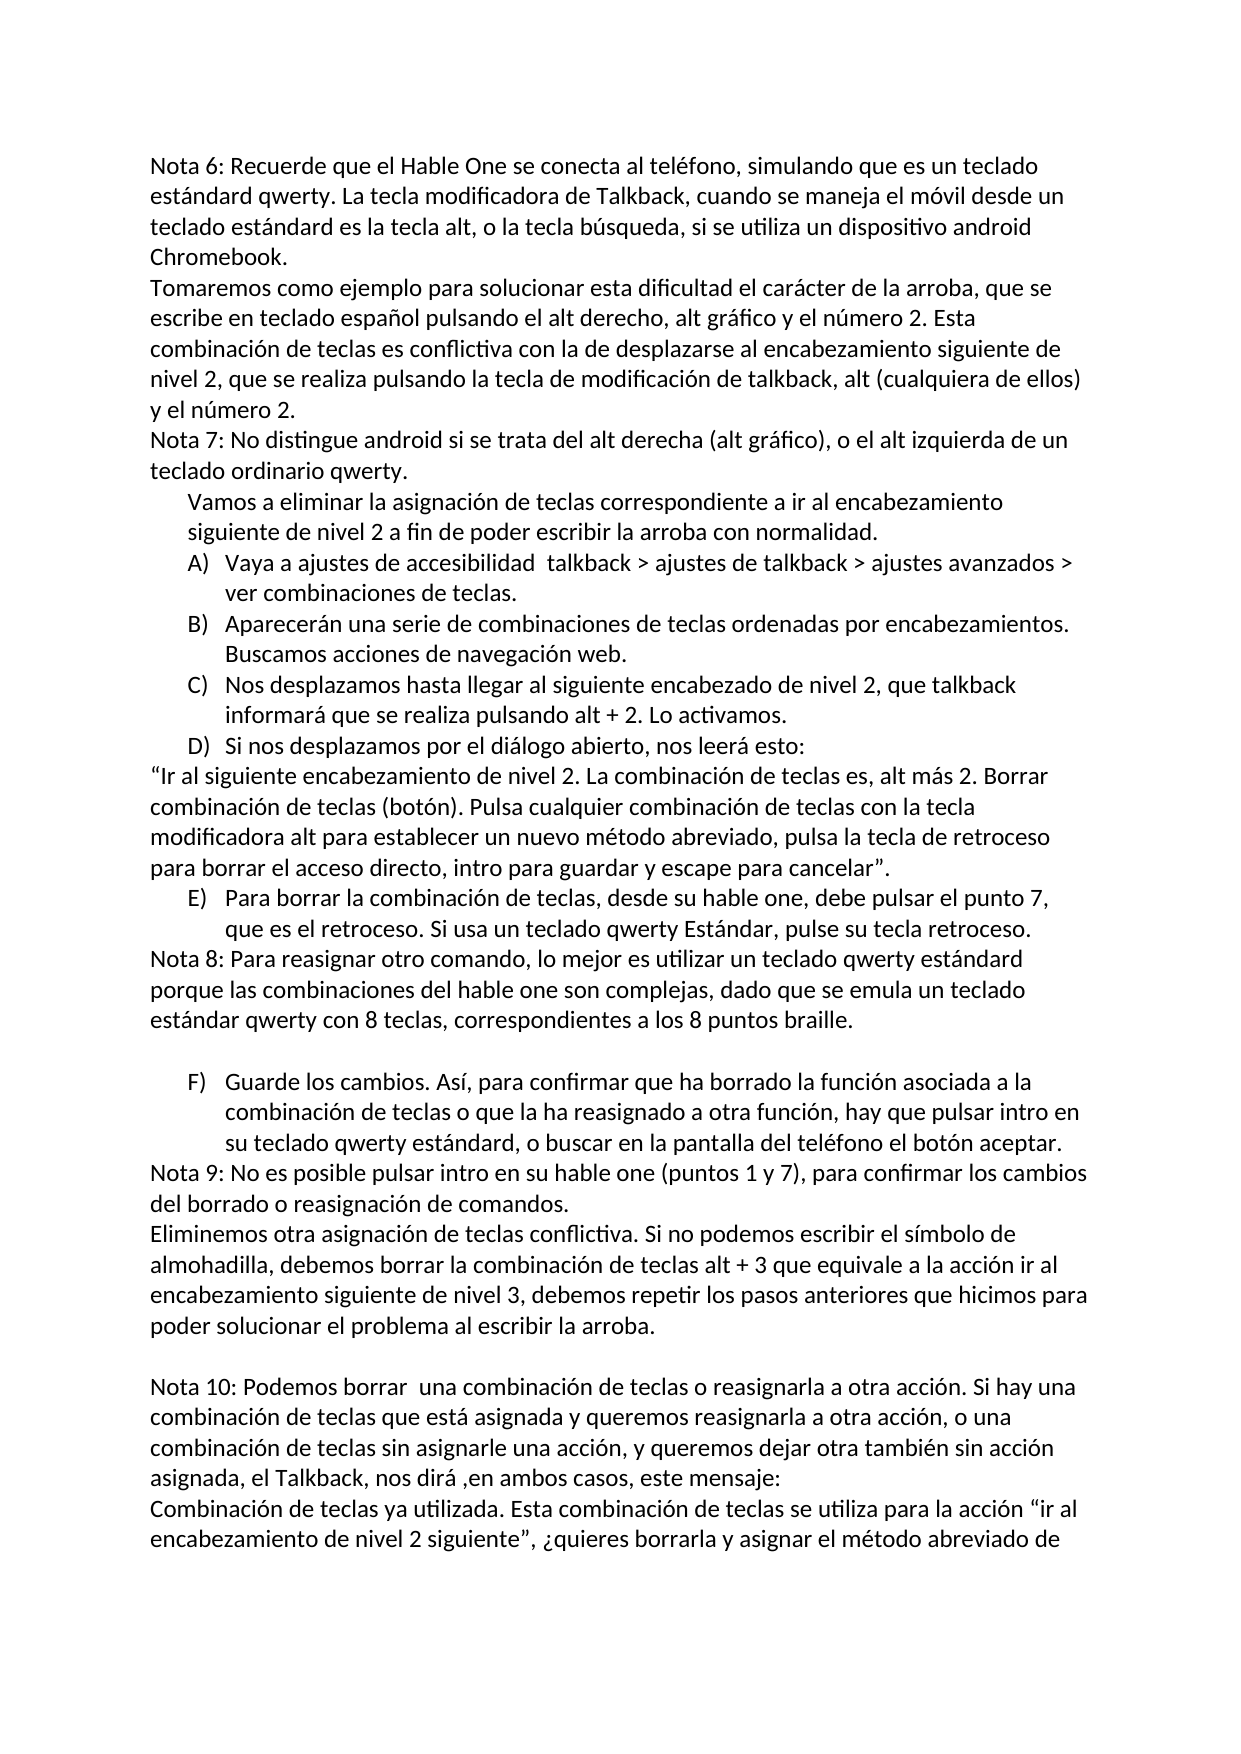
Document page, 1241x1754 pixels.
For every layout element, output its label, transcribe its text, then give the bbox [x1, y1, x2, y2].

text Eliminemos otra asignación de teclas conflictiva. Si no podemos escribir el símbolo de almohadilla, debemos borrar la combinación de teclas alt + 3 que equivale a la acción ir al encabezamiento siguiente de nivel 3, debemos repetir los pasos anteriores que hicimos para poder solucionar el problema al escribir la arroba. [150, 1218, 1090, 1340]
text Tomaremos como ejemplo para solucionar esta dificultad el carácter de la arroba, que se escribe en teclado español pulsando el alt derecho, alt gráfico y el número 2. Esta combinación de teclas es conflictiva con la de desplazarse al encabezamiento siguiente de nivel 2, que se realiza pulsando la tecla de modificación de talkback, alt (cualquiera de ellos) y el número 2. [150, 272, 1090, 425]
text Vamos a eliminar la asignación de teclas correspondiente a ir al encabezamiento siguiente de nivel 2 a fin de poder escribir la arroba con normalidad. [187, 486, 1090, 547]
text Nota 6: Recuerde que el Hable One se conecta al teléfono, simulando que es un teclado estándard qwerty. La tecla modificadora de Talkback, cuando se maneja el móvil desde un teclado estándard es la tecla alt, o la tecla búsqueda, si se utiliza un dispositivo android Chromebook. [150, 150, 1090, 272]
text Nota 10: Podemos borrar una combinación de teclas o reasignarla a otra acción. Si hay una combinación de teclas que está asignada y queremos reasignarla a otra acción, o una combinación de teclas sin asignarle una acción, y queremos dejar otra también sin acción asignada, el Talkback, nos dirá ,en ambos casos, este mensaje: [150, 1371, 1090, 1493]
text Nota 8: Para reasignar otro comando, lo mejor es utilizar un teclado qwerty estándard porque las combinaciones del hable one son complejas, dado que se emula un teclado estándar qwerty con 8 teclas, correspondientes a los 8 puntos braille. [150, 943, 1090, 1035]
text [150, 1493, 1090, 1554]
list Guarde los cambios. Así, para confirmar que ha borrado la función asociada a la combinación de teclas o que la ha reasignado a otra función, hay que pulsar intro en su teclado qwerty estándard, o buscar en la pantalla del teléfono el botón aceptar. [187, 1066, 1090, 1157]
list Aparecerán una serie de combinaciones de teclas ordenadas por encabezamientos. Buscamos acciones de navegación web. [187, 608, 1090, 669]
list Para borrar la combinación de teclas, desde su hable one, debe pulsar el punto 7, que es el retroceso. Si usa un teclado qwerty Estándar, pulse su tecla retroceso. [187, 882, 1090, 943]
text “Ir al siguiente encabezamiento de nivel 2. La combinación de teclas es, alt más 2. Borrar combinación de teclas (botón). Pulsa cualquier combinación de teclas con la tecla modificadora alt para establecer un nuevo método abreviado, pulsa la tecla de retroceso para borrar el acceso directo, intro para guardar y escape para cancelar”. [150, 760, 1090, 882]
list Si nos desplazamos por el diálogo abierto, nos leerá esto: [187, 730, 1090, 760]
text Nota 7: No distingue android si se trata del alt derecha (alt gráfico), o el alt izquierda de un teclado ordinario qwerty. [150, 425, 1090, 486]
text Nota 9: No es posible pulsar intro en su hable one (puntos 1 y 7), para confirmar los cambios del borrado o reasignación de comandos. [150, 1157, 1090, 1218]
list Nos desplazamos hasta llegar al siguiente encabezado de nivel 2, que talkback informará que se realiza pulsando alt + 2. Lo activamos. [187, 669, 1090, 730]
list Vaya a ajustes de accesibilidad talkback > ajustes de talkback > ajustes avanzados > ver combinaciones de teclas. [187, 547, 1090, 608]
